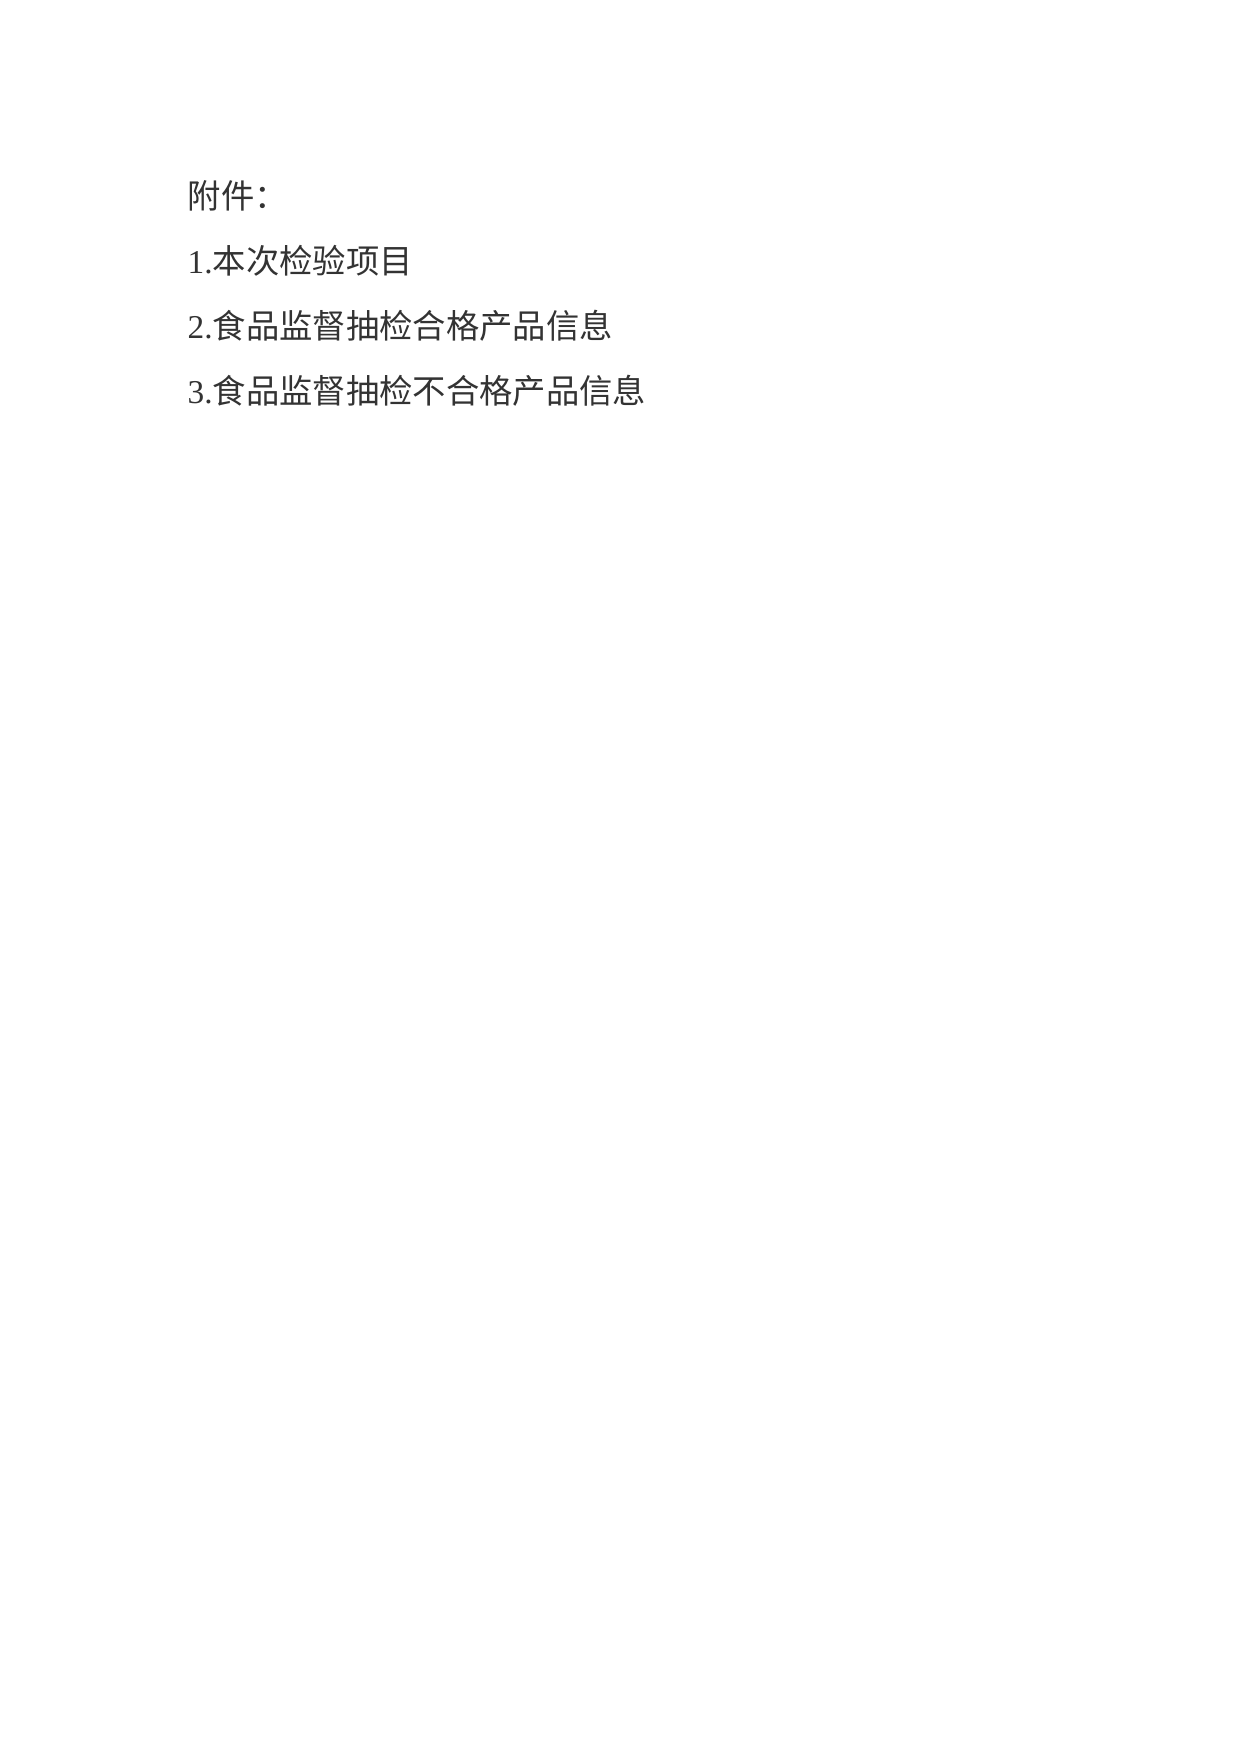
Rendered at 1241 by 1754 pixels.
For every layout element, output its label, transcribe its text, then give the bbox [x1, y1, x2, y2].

text 附件： [187, 162, 1053, 227]
text 3.食品监督抽检不合格产品信息 [187, 357, 1053, 422]
text 2.食品监督抽检合格产品信息 [187, 292, 1053, 357]
text 1.本次检验项目 [187, 227, 1053, 292]
